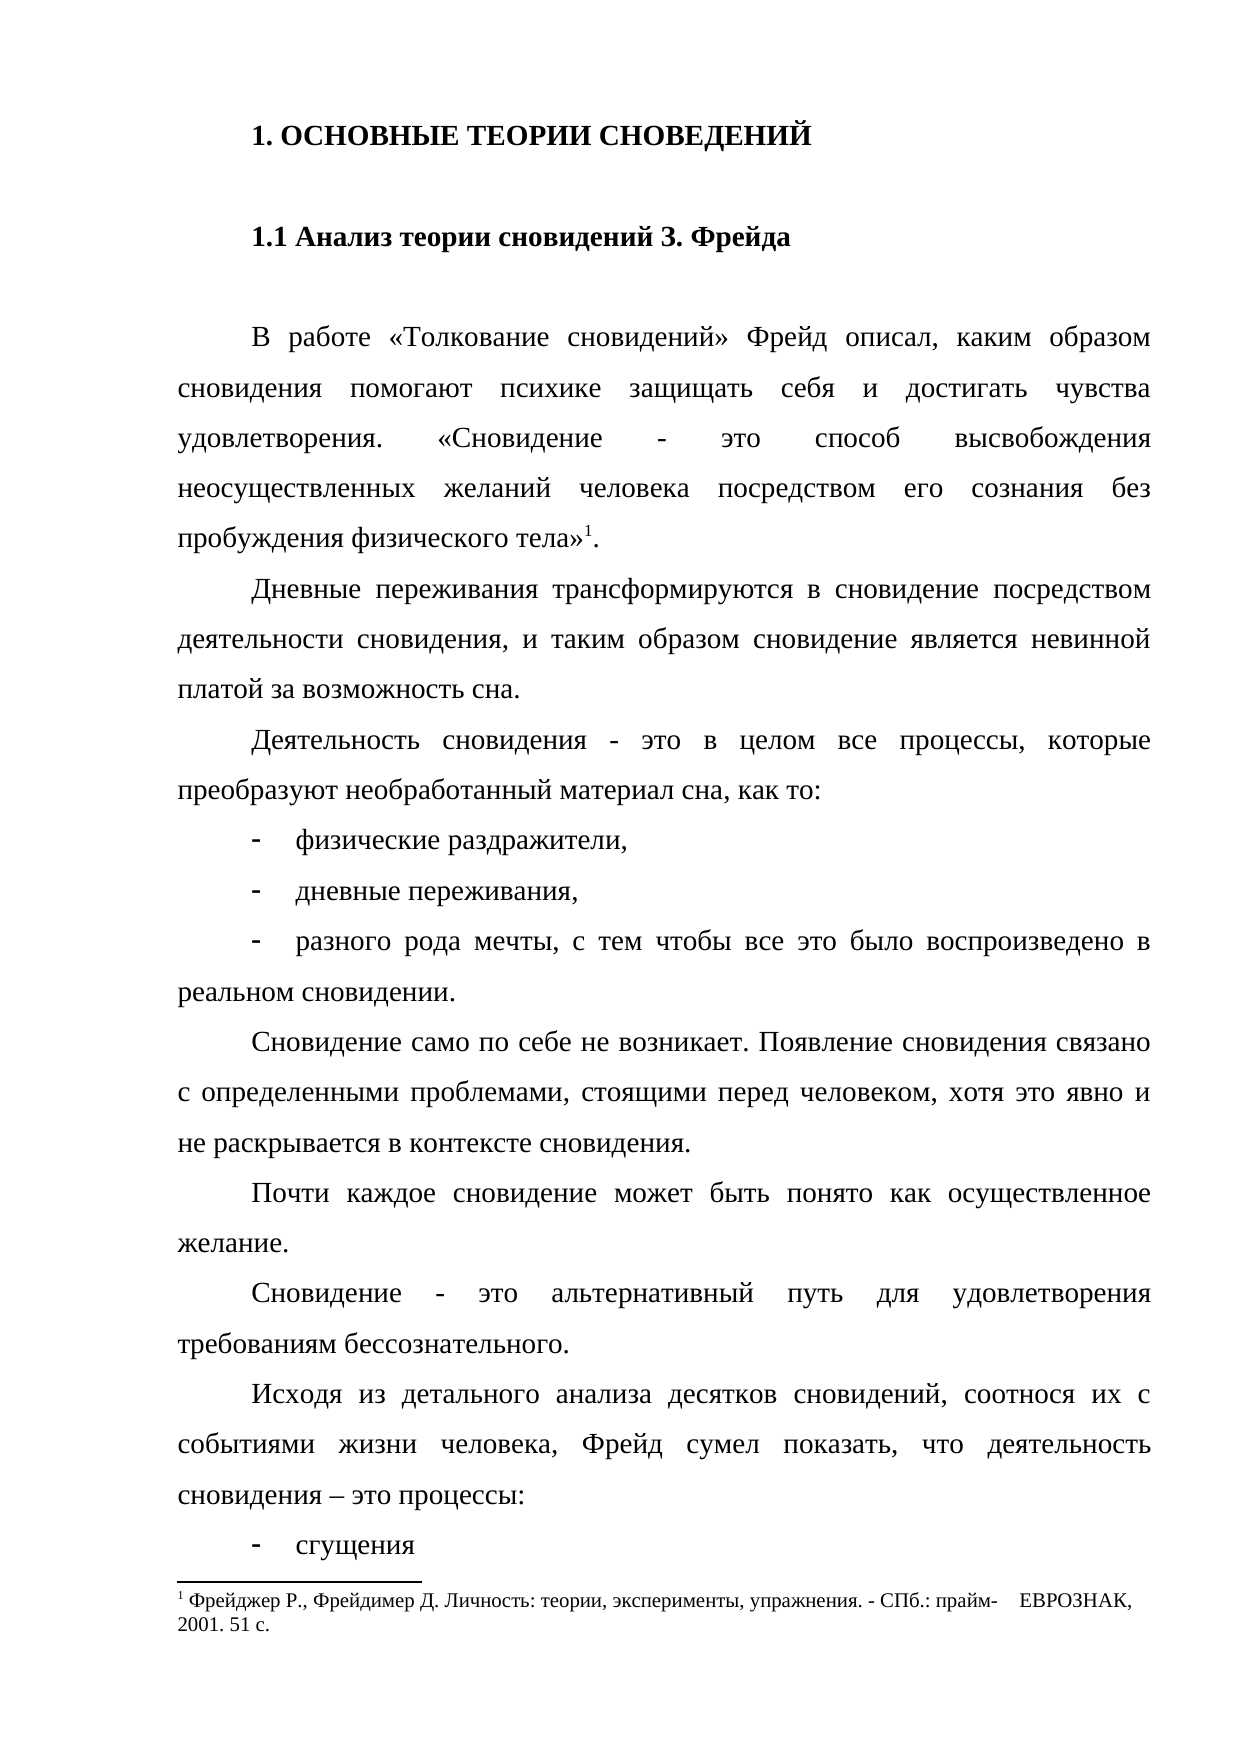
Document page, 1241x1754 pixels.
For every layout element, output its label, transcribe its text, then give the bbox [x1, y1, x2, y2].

text В работе «Толкование сновидений» Фрейд описал, каким образом сновидения помогают психике защищать себя и достигать чувства удовлетворения. «Сновидение - это способ высвобождения неосуществленных желаний человека посредством его сознания без пробуждения физического тела». [177, 319, 1152, 554]
list дневные переживания, [177, 873, 1152, 907]
text Дневные переживания трансформируются в сновидение посредством деятельности сновидения, и таким образом сновидение является невинной платой за возможность сна. [177, 571, 1152, 705]
text Деятельность сновидения - это в целом все процессы, которые преобразуют необработанный материал сна, как то: [177, 722, 1152, 806]
text Сновидение само по себе не возникает. Появление сновидения связано с определенными проблемами, стоящими перед человеком, хотя это явно и не раскрывается в контексте сновидения. [177, 1024, 1152, 1158]
text Сновидение - это альтернативный путь для удовлетворения требованиям бессознательного. [177, 1276, 1152, 1359]
list разного рода мечты, с тем чтобы все это было воспроизведено в реальном сновидении. [177, 923, 1152, 1007]
text 1. ОСНОВНЫЕ ТЕОРИИ СНОВЕДЕНИЙ [177, 118, 1152, 152]
text Исходя из детального анализа десятков сновидений, соотнося их с событиями жизни человека, Фрейд сумел показать, что деятельность сновидения – это процессы: [177, 1376, 1152, 1510]
list физические раздражители, [177, 822, 1152, 856]
subtitle 1.1 Анализ теории сновидений З. Фрейда [177, 219, 1152, 252]
list сгущения [177, 1527, 1152, 1561]
text Почти каждое сновидение может быть понято как осуществленное желание. [177, 1175, 1152, 1259]
